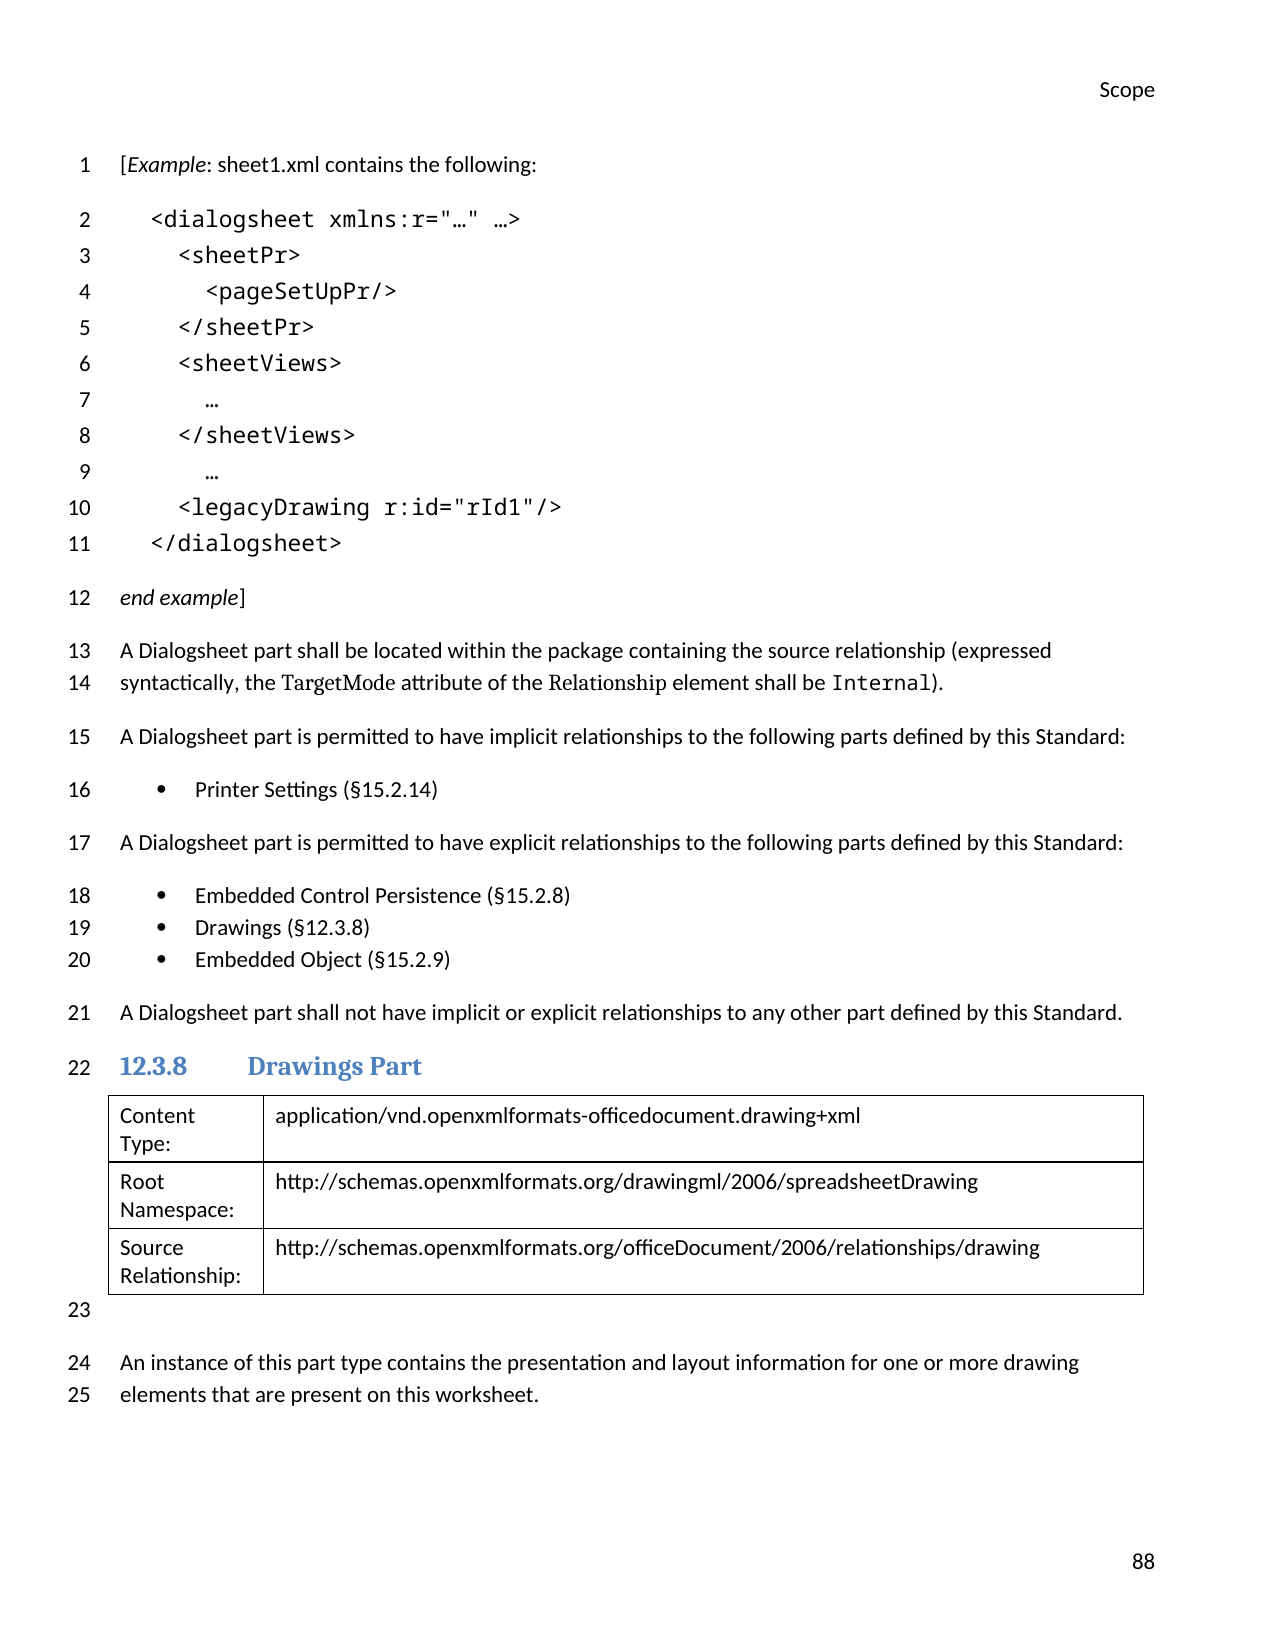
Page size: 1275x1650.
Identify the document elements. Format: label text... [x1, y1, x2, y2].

text <sheetViews> … </sheetViews> … <legacyDrawing r:id="rId1"/> </dialogsheet> [150, 347, 1155, 558]
text <dialogsheet xmlns:r="…" …> <sheetPr> <pageSetUpPr/> </sheetPr> [150, 203, 1155, 342]
list Embedded Control Persistence (§15.2.8) [157, 881, 1155, 909]
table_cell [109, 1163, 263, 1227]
text end example] [120, 583, 1155, 611]
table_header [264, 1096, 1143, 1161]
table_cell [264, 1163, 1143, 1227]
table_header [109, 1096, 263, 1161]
list Embedded Object (§15.2.9) [157, 945, 1155, 973]
text A Dialogsheet part shall not have implicit or explicit relationships to any other part defined by this Standard. [120, 998, 1155, 1026]
subtitle Drawings Part [120, 1051, 1155, 1082]
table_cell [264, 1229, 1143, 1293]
text A Dialogsheet part is permitted to have implicit relationships to the following parts defined by this Standard: [120, 722, 1155, 750]
text A Dialogsheet part is permitted to have explicit relationships to the following parts defined by this Standard: [120, 828, 1155, 856]
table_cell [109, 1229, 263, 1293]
text A Dialogsheet part shall be located within the package containing the source relationship (expressed syntactically, the TargetMode attribute of the Relationship element shall be Internal). [120, 636, 1155, 697]
list Drawings (§12.3.8) [157, 913, 1155, 941]
list Printer Settings (§15.2.14) [157, 775, 1155, 803]
text [Example: sheet1.xml contains the following: [120, 150, 1155, 178]
text An instance of this part type contains the presentation and layout information for one or more drawing elements that are present on this worksheet. [120, 1348, 1155, 1408]
